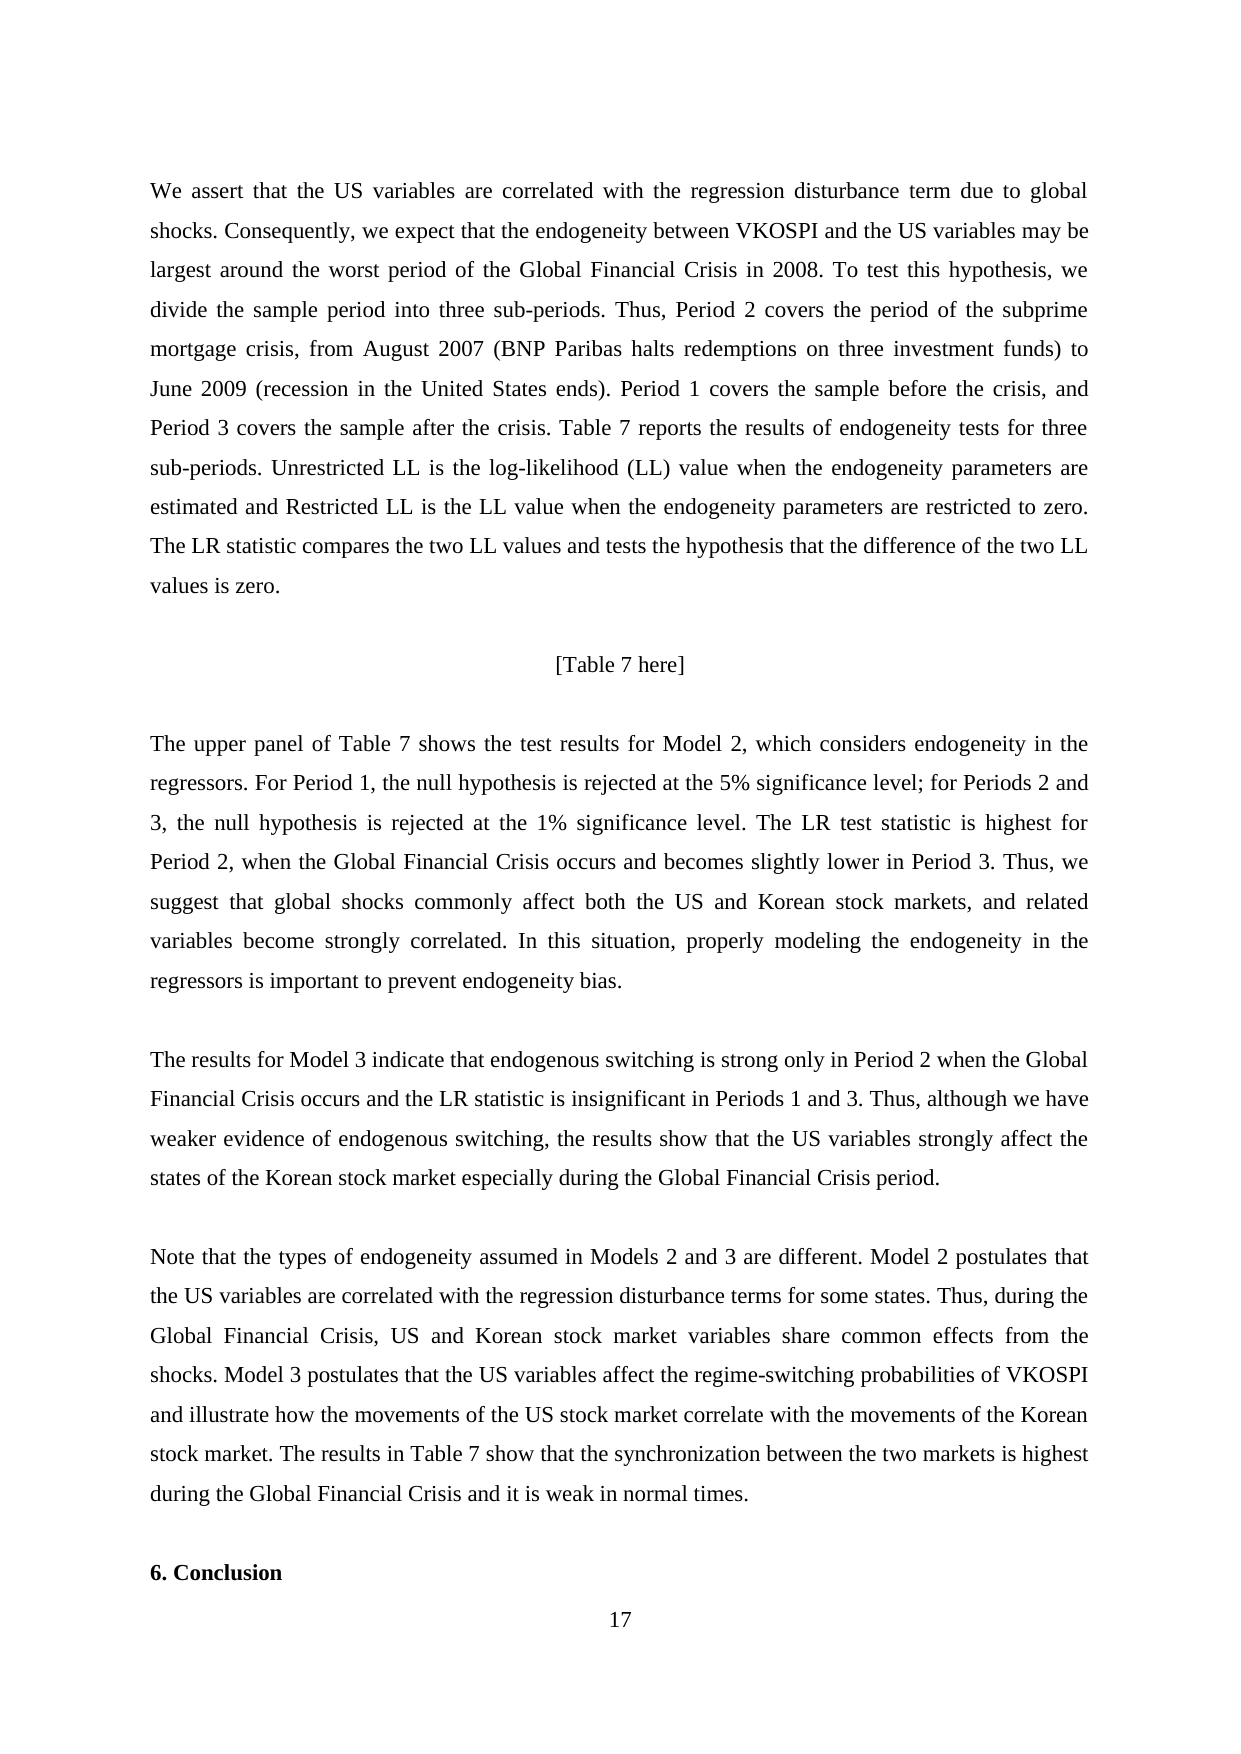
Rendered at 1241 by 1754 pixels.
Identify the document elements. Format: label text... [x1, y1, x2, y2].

text Note that the types of endogeneity assumed in Models 2 and 3 are different. Model 2 postulates that the US variables are correlated with the regression disturbance terms for some states. Thus, during the Global Financial Crisis, US and Korean stock market variables share common effects from the shocks. Model 3 postulates that the US variables affect the regime-switching probabilities of VKOSPI and illustrate how the movements of the US stock market correlate with the movements of the Korean stock market. The results in Table 7 show that the synchronization between the two markets is highest during the Global Financial Crisis and it is weak in normal times. [150, 1243, 1090, 1506]
text [Table 7 here] [150, 651, 1090, 677]
text The upper panel of Table 7 shows the test results for Model 2, which considers endogeneity in the regressors. For Period 1, the null hypothesis is rejected at the 5% significance level; for Periods 2 and 3, the null hypothesis is rejected at the 1% significance level. The LR test statistic is highest for Period 2, when the Global Financial Crisis occurs and becomes slightly lower in Period 3. Thus, we suggest that global shocks commonly affect both the US and Korean stock markets, and related variables become strongly correlated. In this situation, properly modeling the endogeneity in the regressors is important to prevent endogeneity bias. [150, 730, 1090, 993]
text We assert that the US variables are correlated with the regression disturbance term due to global shocks. Consequently, we expect that the endogeneity between VKOSPI and the US variables may be largest around the worst period of the Global Financial Crisis in 2008. To test this hypothesis, we divide the sample period into three sub-periods. Thus, Period 2 covers the period of the subprime mortgage crisis, from August 2007 (BNP Paribas halts redemptions on three investment funds) to June 2009 (recession in the United States ends). Period 1 covers the sample before the crisis, and Period 3 covers the sample after the crisis. Table 7 reports the results of endogeneity tests for three sub-periods. Unrestricted LL is the log-likelihood (LL) value when the endogeneity parameters are estimated and Restricted LL is the LL value when the endogeneity parameters are restricted to zero. The LR statistic compares the two LL values and tests the hypothesis that the difference of the two LL values is zero. [150, 177, 1090, 598]
text The results for Model 3 indicate that endogenous switching is strong only in Period 2 when the Global Financial Crisis occurs and the LR statistic is insignificant in Periods 1 and 3. Thus, although we have weaker evidence of endogenous switching, the results show that the US variables strongly affect the states of the Korean stock market especially during the Global Financial Crisis period. [150, 1046, 1090, 1191]
text 6. Conclusion [150, 1559, 1090, 1585]
